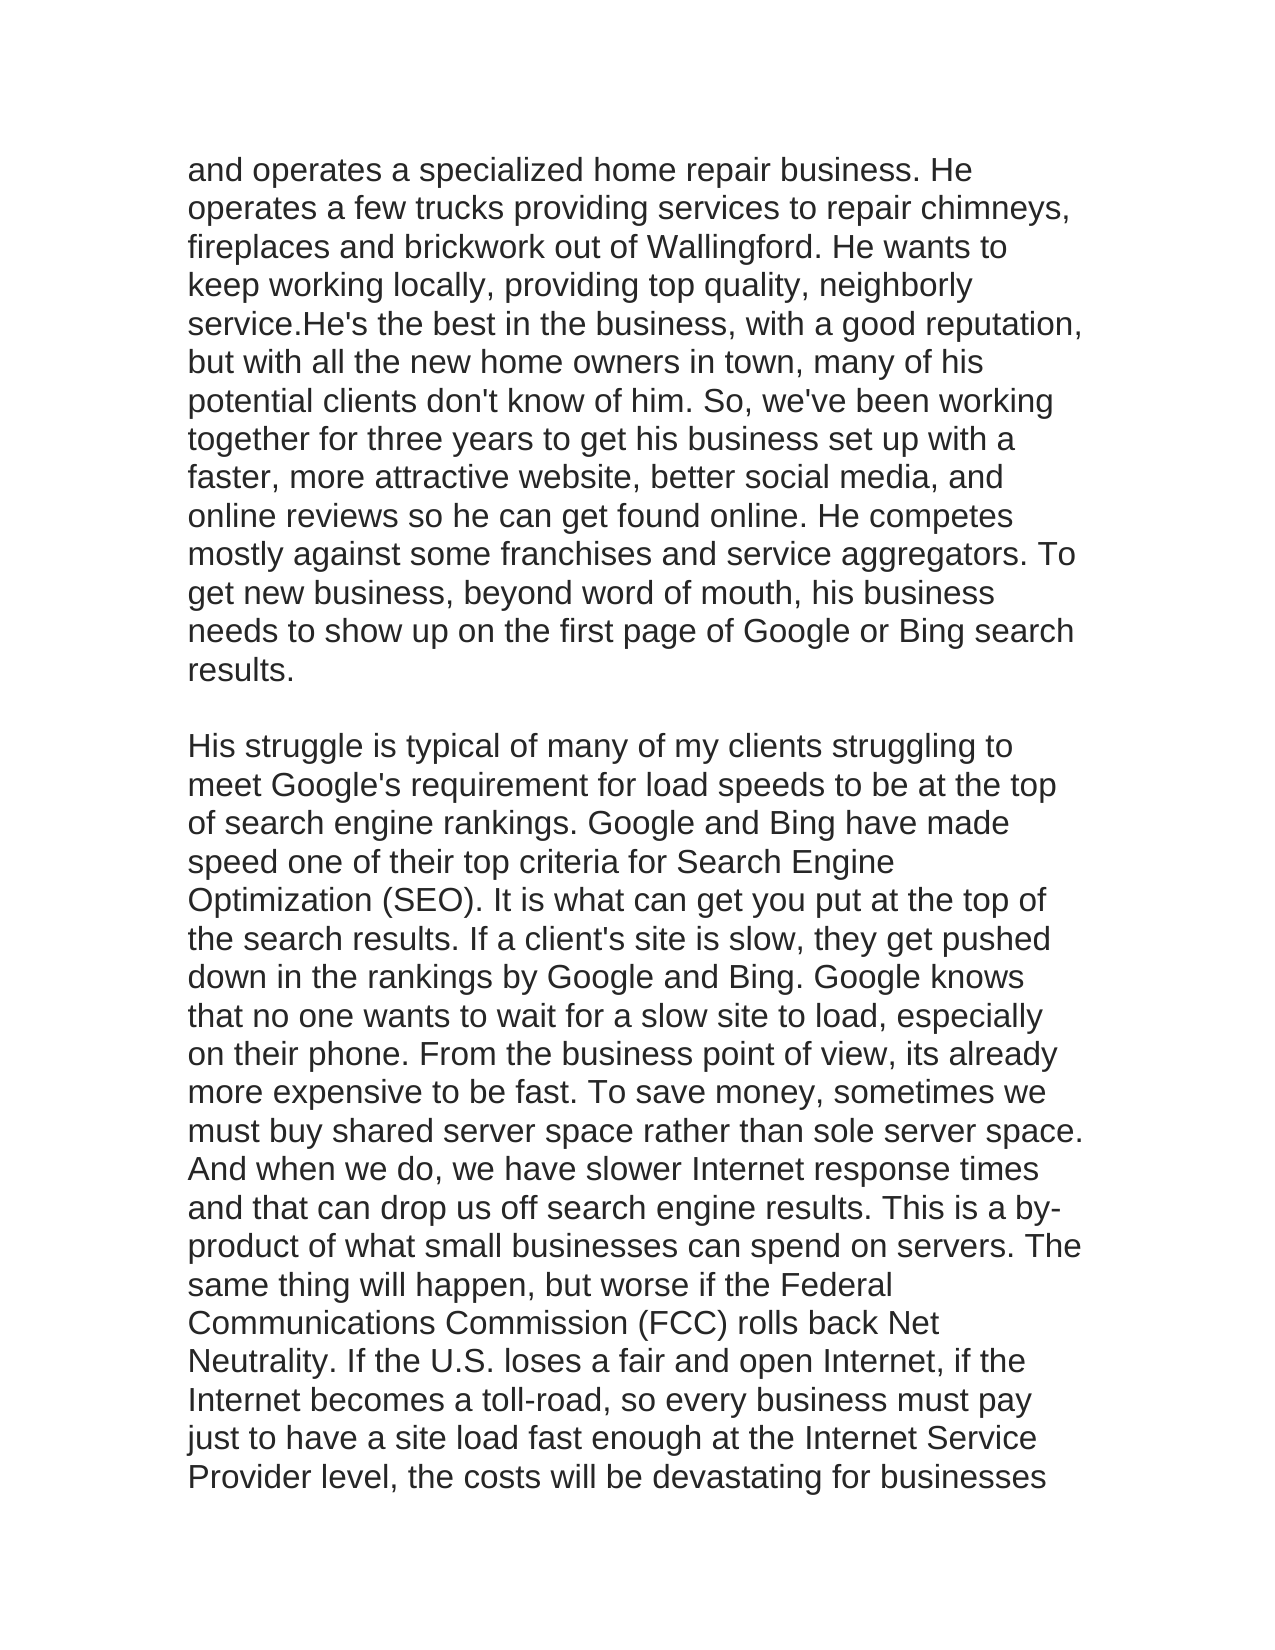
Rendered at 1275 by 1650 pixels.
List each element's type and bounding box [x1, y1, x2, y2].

text [187, 150, 1087, 688]
text [187, 727, 1087, 1495]
